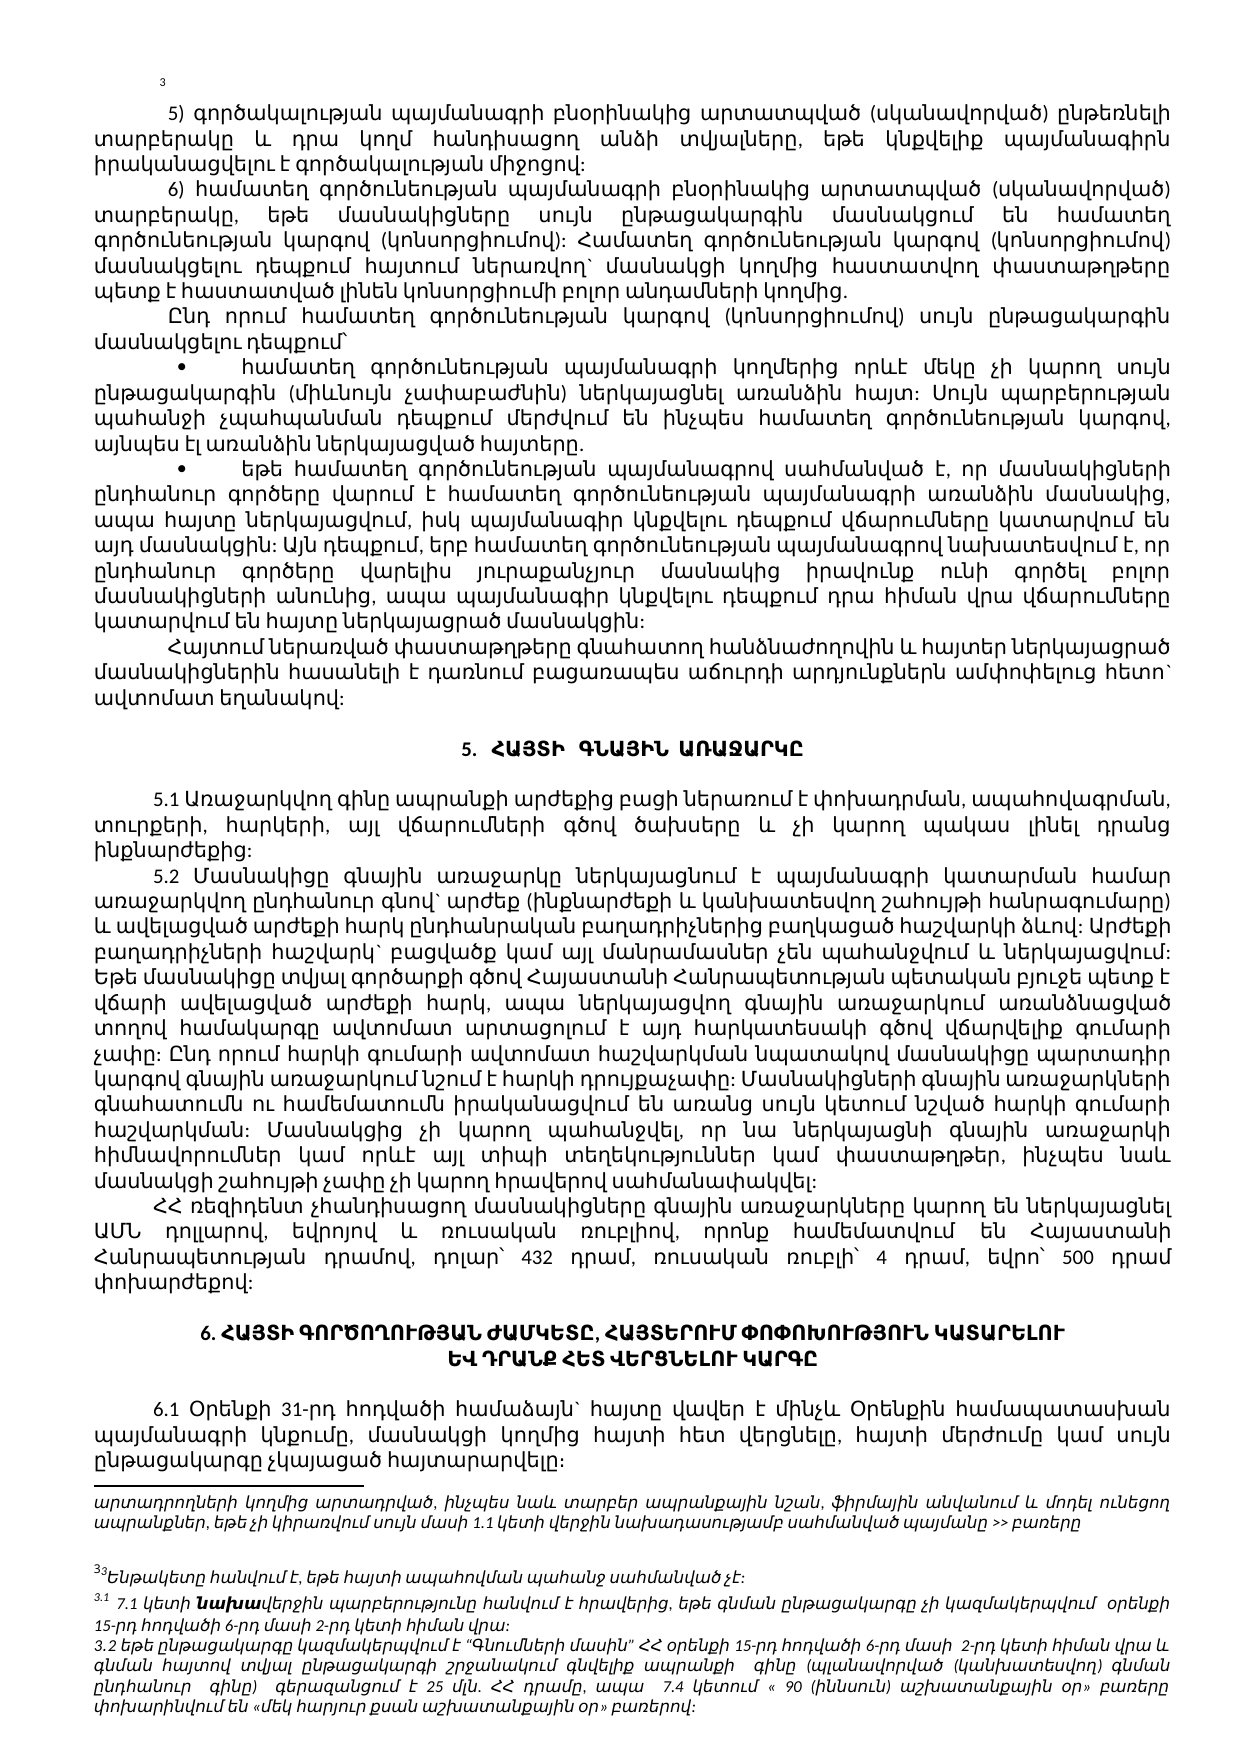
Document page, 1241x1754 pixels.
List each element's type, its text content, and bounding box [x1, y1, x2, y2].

text 6.1 Օրենքի 31-րդ հոդվածի համաձայն` հայտը վավեր է մինչև Օրենքին համապատասխան պայմանագրի կնքումը, մասնակցի կողմից հայտի հետ վերցնելը, հայտի մերժումը կամ սույն ընթացակարգը չկայացած հայտարարվելը։ [94, 1397, 1171, 1473]
text ԵՎ ԴՐԱՆՔ ՀԵՏ ՎԵՐՑՆԵԼՈՒ ԿԱՐԳԸ [94, 1346, 1171, 1371]
text 5. ՀԱՅՏԻ ԳՆԱՅԻՆ ԱՌԱՋԱՐԿԸ [94, 736, 1171, 761]
text ՀՀ ռեզիդենտ չհանդիսացող մասնակիցները գնային առաջարկները կարող են ներկայացնել ԱՄՆ դոլլարով, եվրոյով և ռուսական ռուբլիով, որոնք համեմատվում են Հայաստանի Հանրապետության դրամով, դոլար՝ 432 դրամ, ռուսական ռուբլի՝ 4 դրամ, եվրո՝ 500 դրամ փոխարժեքով: [94, 1193, 1171, 1295]
text Ընդ որում համատեղ գործունեության կարգով (կոնսորցիումով) սույն ընթացակարգին մասնակցելու դեպքում՝ [94, 304, 1171, 354]
text 5) գործակալության պայմանագրի բնօրինակից արտատպված (սկանավորված) ընթեռնելի տարբերակը և դրա կողմ հանդիսացող անձի տվյալները, եթե կնքվելիք պայմանագիրն իրականացվելու է գործակալության միջոցով: [94, 100, 1171, 177]
text 6. ՀԱՅՏԻ ԳՈՐԾՈՂՈՒԹՅԱՆ ԺԱՄԿԵՏԸ, ՀԱՅՏԵՐՈՒՄ ՓՈՓՈԽՈՒԹՅՈՒՆ ԿԱՏԱՐԵԼՈՒ [94, 1320, 1171, 1346]
text Հայտում ներառված փաստաթղթերը գնահատող հանձնաժողովին և հայտեր ներկայացրած մասնակիցներին հասանելի է դառնում բացառապես աճուրդի արդյունքներն ամփոփելուց հետո` ավտոմատ եղանակով: [94, 634, 1171, 710]
list համատեղ գործունեության պայմանագրի կողմերից որևէ մեկը չի կարող սույն ընթացակարգին (միևնույն չափաբաժնին) ներկայացնել առանձին հայտ: Սույն պարբերության պահանջի չպահպանման դեպքում մերժվում են ինչպես համատեղ գործունեության կարգով, այնպես էլ առանձին ներկայացված հայտերը. [94, 354, 1171, 456]
text 6) համատեղ գործունեության պայմանագրի բնօրինակից արտատպված (սկանավորված) տարբերակը, եթե մասնակիցները սույն ընթացակարգին մասնակցում են համատեղ գործունեության կարգով (կոնսորցիումով): Համատեղ գործունեության կարգով (կոնսորցիումով) մասնակցելու դեպքում հայտում ներառվող` մասնակցի կողմից հաստատվող փաստաթղթերը պետք է հաստատված լինեն կոնսորցիումի բոլոր անդամների կողմից. [94, 177, 1171, 304]
text 3 [94, 75, 1171, 100]
text 5.2 Մասնակիցը գնային առաջարկը ներկայացնում է պայմանագրի կատարման համար առաջարկվող ընդհանուր գնով` արժեք (ինքնարժեքի և կանխատեսվող շահույթի հանրագումարը) և ավելացված արժեքի հարկ ընդհանրական բաղադրիչներից բաղկացած հաշվարկի ձևով: Արժեքի բաղադրիչների հաշվարկ` բացվածք կամ այլ մանրամասներ չեն պահանջվում և ներկայացվում: Եթե մասնակիցը տվյալ գործարքի գծով Հայաստանի Հանրապետության պետական բյուջե պետք է վճարի ավելացված արժեքի հարկ, ապա ներկայացվող գնային առաջարկում առանձնացված տողով համակարգը ավտոմատ արտացոլում է այդ հարկատեսակի գծով վճարվելիք գումարի չափը: Ընդ որում հարկի գումարի ավտոմատ հաշվարկման նպատակով մասնակիցը պարտադիր կարգով գնային առաջարկում նշում է հարկի դրույքաչափը: Մասնակիցների գնային առաջարկների գնահատումն ու համեմատումն իրականացվում են առանց սույն կետում նշված հարկի գումարի հաշվարկման: Մասնակցից չի կարող պահանջվել, որ նա ներկայացնի գնային առաջարկի հիմնավորումներ կամ որևէ այլ տիպի տեղեկություններ կամ փաստաթղթեր, ինչպես նաև մասնակցի շահույթի չափը չի կարող հրավերով սահմանափակվել: [94, 863, 1171, 1193]
list եթե համատեղ գործունեության պայմանագրով սահմանված է, որ մասնակիցների ընդհանուր գործերը վարում է համատեղ գործունեության պայմանագրի առանձին մասնակից, ապա հայտը ներկայացվում, իսկ պայմանագիր կնքվելու դեպքում վճարումները կատարվում են այդ մասնակցին: Այն դեպքում, երբ համատեղ գործունեության պայմանագրով նախատեսվում է, որ ընդհանուր գործերը վարելիս յուրաքանչյուր մասնակից իրավունք ունի գործել բոլոր մասնակիցների անունից, ապա պայմանագիր կնքվելու դեպքում դրա հիման վրա վճարումները կատարվում են հայտը ներկայացրած մասնակցին: [94, 456, 1171, 634]
text 5.1 Առաջարկվող գինը ապրանքի արժեքից բացի ներառում է փոխադրման, ապահովագրման, տուրքերի, հարկերի, այլ վճարումների գծով ծախսերը և չի կարող պակաս լինել դրանց ինքնարժեքից: [94, 787, 1171, 863]
